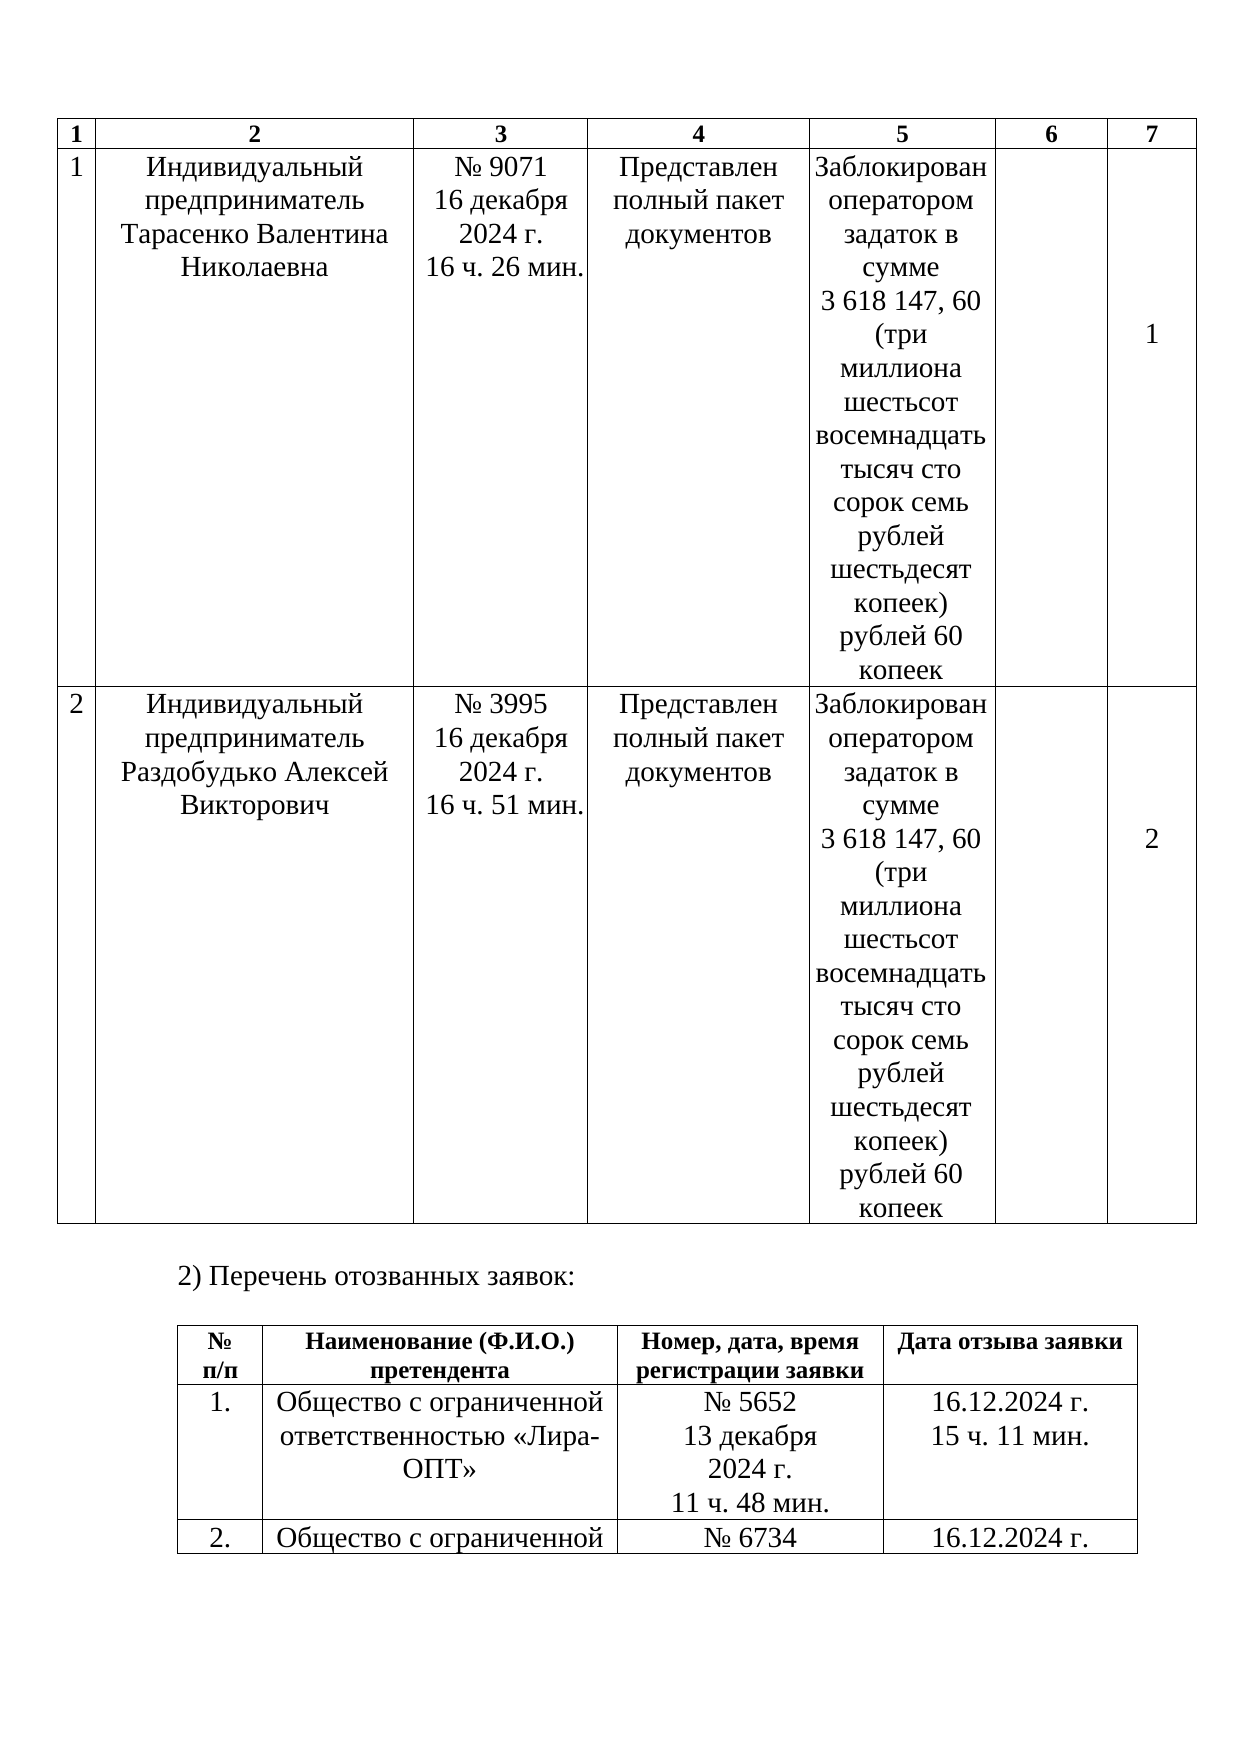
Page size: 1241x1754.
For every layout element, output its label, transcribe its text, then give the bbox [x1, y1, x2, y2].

table_cell 2. [178, 1520, 262, 1553]
text 2) Перечень отозванных заявок: [177, 1258, 1152, 1291]
table_cell Представлен полный пакет документов [588, 149, 809, 686]
table_cell 1 [58, 119, 95, 148]
table_cell Заблокирован оператором задаток в сумме 3 618 147, 60 (три миллиона шестьсот восемнадцать тысяч сто сорок семь рублей шестьдесят копеек) рублей 60 копеек [810, 687, 995, 1223]
table_cell 2 [58, 687, 95, 1223]
table_cell [996, 149, 1107, 686]
table_cell 16.12.2024 г. 15 ч. 11 мин. [884, 1385, 1137, 1519]
table_cell [996, 687, 1107, 1223]
table_cell Индивидуальный предприниматель Раздобудько Алексей Викторович [96, 687, 413, 1223]
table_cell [263, 1520, 617, 1553]
table_header Номер, дата, время регистрации заявки [618, 1326, 883, 1383]
table_cell 2 [96, 119, 413, 148]
table_cell 1 [1108, 149, 1196, 686]
table_cell Индивидуальный предприниматель Тарасенко Валентина Николаевна [96, 149, 413, 686]
table_cell 2 [1108, 687, 1196, 1223]
table_cell № 3995 16 декабря 2024 г. 16 ч. 51 мин. [414, 687, 587, 1223]
table_header Наименование (Ф.И.О.) претендента [263, 1326, 617, 1383]
table_cell Заблокирован оператором задаток в сумме 3 618 147, 60 (три миллиона шестьсот восемнадцать тысяч сто сорок семь рублей шестьдесят копеек) рублей 60 копеек [810, 149, 995, 686]
table_cell 3 [414, 119, 587, 148]
table_header № п/п [178, 1326, 262, 1383]
table_cell Общество с ограниченной ответственностью «Лира-ОПТ» [263, 1385, 617, 1519]
table_cell 1. [178, 1385, 262, 1519]
table_cell 6 [996, 119, 1107, 148]
table_cell № 9071 16 декабря 2024 г. 16 ч. 26 мин. [414, 149, 587, 686]
table_cell № 5652 13 декабря 2024 г. 11 ч. 48 мин. [618, 1385, 883, 1519]
table_cell 7 [1108, 119, 1196, 148]
table_header Дата отзыва заявки [884, 1326, 1137, 1383]
table_cell 5 [810, 119, 995, 148]
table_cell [618, 1520, 883, 1553]
table_cell Представлен полный пакет документов [588, 687, 809, 1223]
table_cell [884, 1520, 1137, 1553]
table_cell 1 [58, 149, 95, 686]
table_cell 4 [588, 119, 809, 148]
